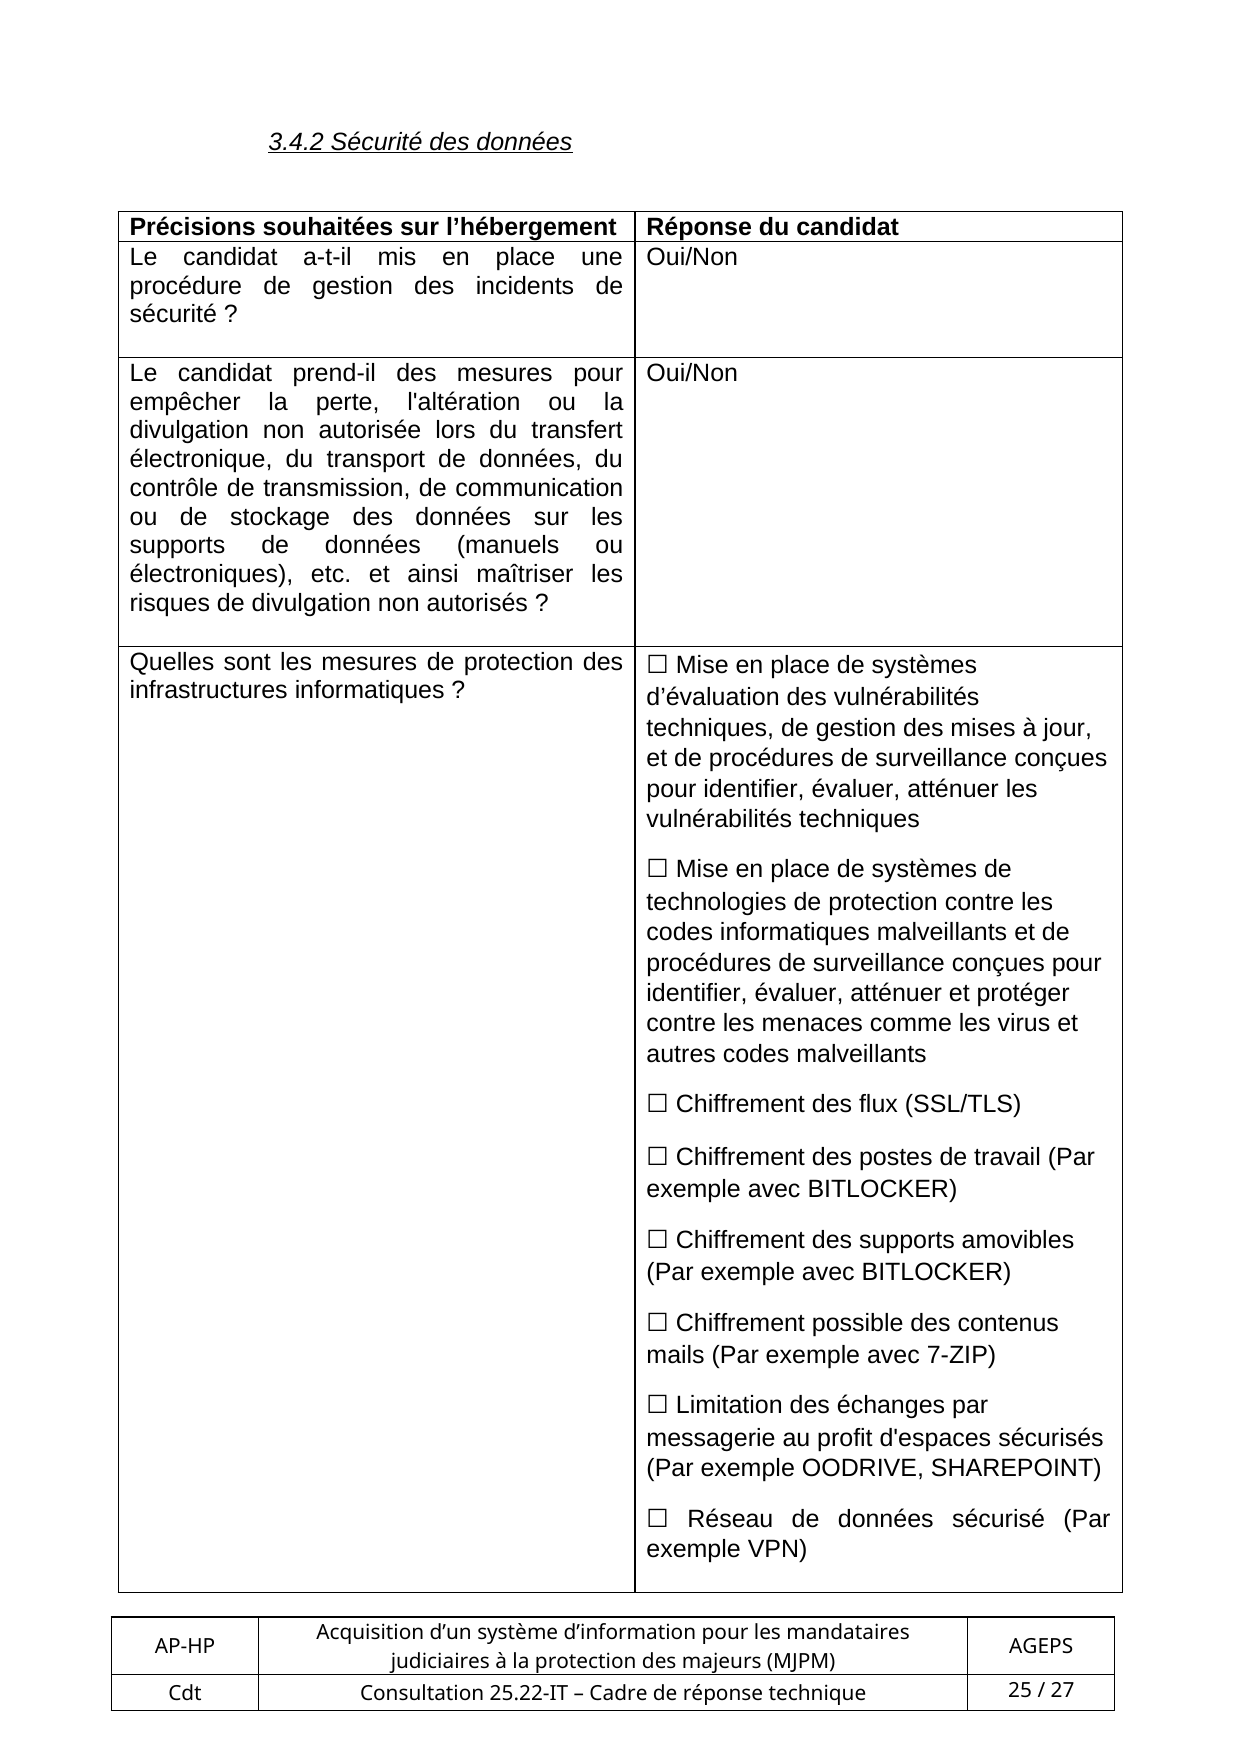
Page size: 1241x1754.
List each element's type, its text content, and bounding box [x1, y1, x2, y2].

table_header Précisions souhaitées sur l’hébergement [119, 212, 634, 241]
table_cell Oui/Non [636, 358, 1122, 646]
subtitle 3.4.2 Sécurité des données [268, 127, 1107, 156]
table_cell ☐ Mise en place de systèmes d’évaluation des vulnérabilités techniques, de gestion des mises à jour, et de procédures de surveillance conçues pour identifier, évaluer, atténuer les vulnérabilités techniques ☐ Mise en place de systèmes de technologies de protection contre les codes informatiques malveillants et de procédures de surveillance conçues pour identifier, évaluer, atténuer et protéger contre les menaces comme les virus et autres codes malveillants ☐ Chiffrement des flux (SSL/TLS) ☐ Chiffrement des postes de travail (Par exemple avec BITLOCKER) ☐ Chiffrement des supports amovibles (Par exemple avec BITLOCKER) ☐ Chiffrement possible des contenus mails (Par exemple avec 7-ZIP) ☐ Limitation des échanges par messagerie au profit d'espaces sécurisés (Par exemple OODRIVE, SHAREPOINT) ☐ Réseau de données sécurisé (Par exemple VPN) [636, 647, 1122, 1592]
table_cell Quelles sont les mesures de protection des infrastructures informatiques ? [119, 647, 634, 1592]
table_cell Oui/Non [636, 242, 1122, 357]
table_header Réponse du candidat [636, 212, 1122, 241]
table_cell Le candidat a-t-il mis en place une procédure de gestion des incidents de sécurité ? [119, 242, 634, 357]
table_cell Le candidat prend-il des mesures pour empêcher la perte, l'altération ou la divulgation non autorisée lors du transfert électronique, du transport de données, du contrôle de transmission, de communication ou de stockage des données sur les supports de données (manuels ou électroniques), etc. et ainsi maîtriser les risques de divulgation non autorisés ? [119, 358, 634, 646]
